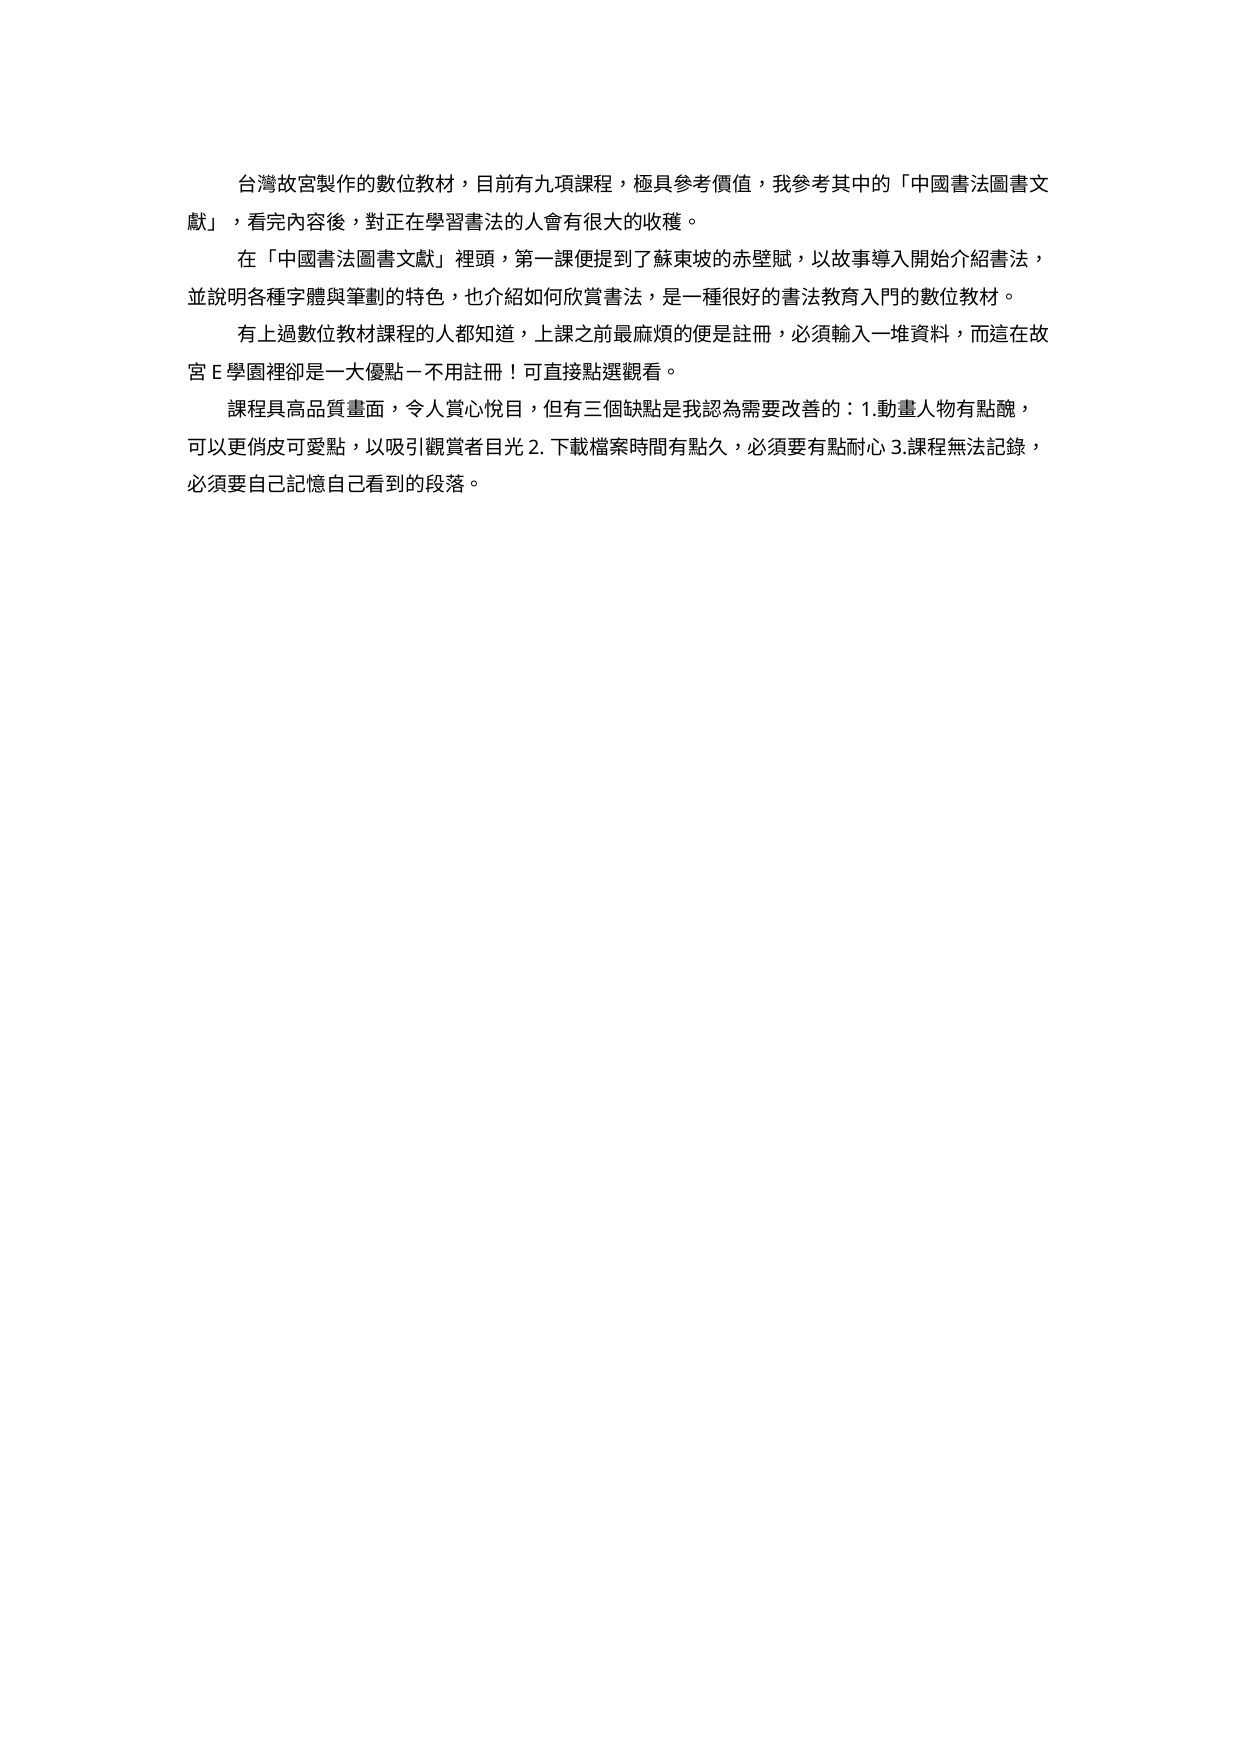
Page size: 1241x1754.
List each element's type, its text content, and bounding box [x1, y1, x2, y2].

text 台灣故宮製作的數位教材，目前有九項課程，極具參考價值，我參考其中的「中國書法圖書文獻」，看完內容後，對正在學習書法的人會有很大的收穫。 在「中國書法圖書文獻」裡頭，第一課便提到了蘇東坡的赤壁賦，以故事導入開始介紹書法，並說明各種字體與筆劃的特色，也介紹如何欣賞書法，是一種很好的書法教育入門的數位教材。 有上過數位教材課程的人都知道，上課之前最麻煩的便是註冊，必須輸入一堆資料，而這在故宮E學園裡卻是一大優點－不用註冊！可直接點選觀看。 課程具高品質畫面，令人賞心悅目，但有三個缺點是我認為需要改善的：1.動畫人物有點醜，可以更俏皮可愛點，以吸引觀賞者目光2. 下載檔案時間有點久，必須要有點耐心 3.課程無法記錄，必須要自己記憶自己看到的段落。 [187, 164, 1053, 502]
